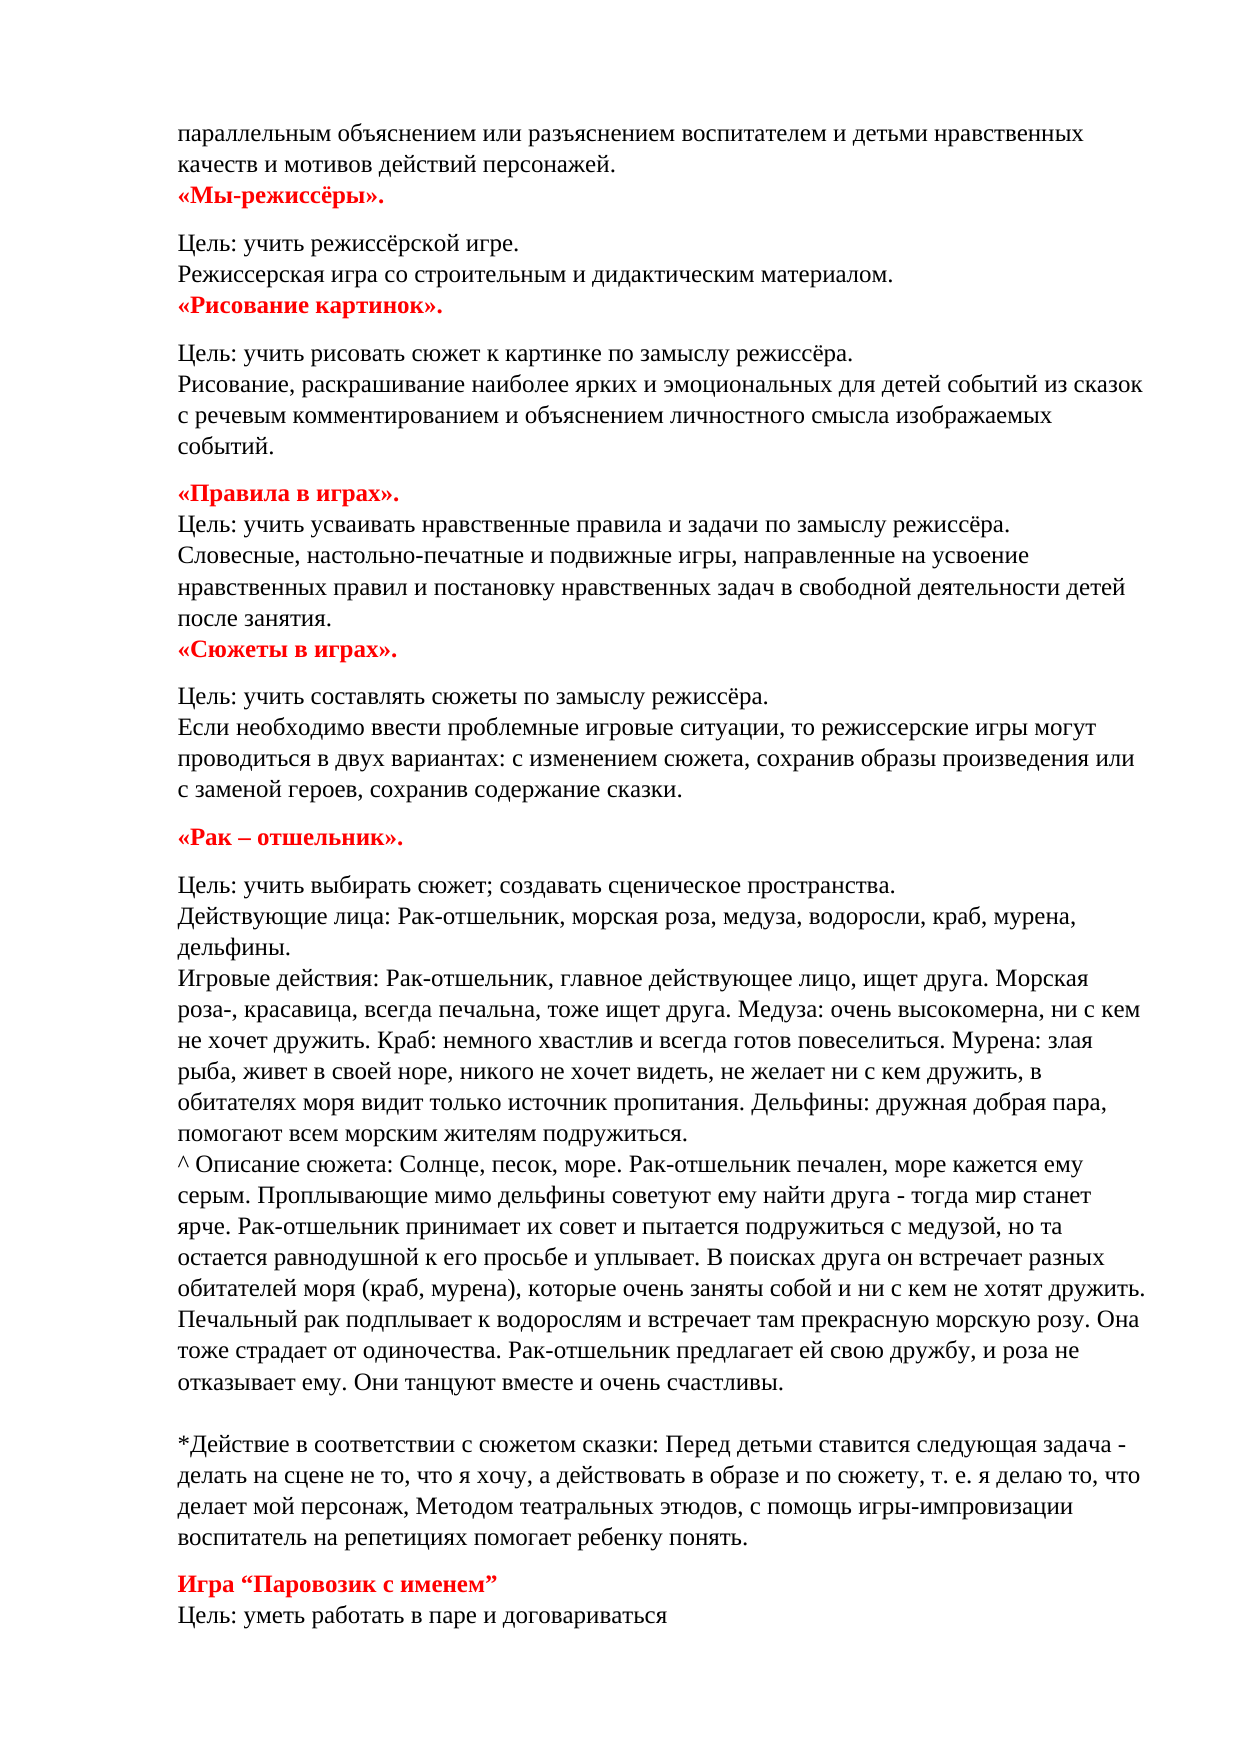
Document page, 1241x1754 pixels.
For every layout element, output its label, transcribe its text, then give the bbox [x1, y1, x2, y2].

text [177, 118, 1152, 209]
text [177, 1569, 1152, 1629]
text Цель: учить выбирать сюжет; создавать сценическое пространства. Действующие лица: Рак-отшельник, морская роза, медуза, водоросли, краб, мурена, дельфины. Игровые действия: Рак-отшельник, главное действующее лицо, ищет друга. Морская роза-, красавица, всегда печальна, тоже ищет друга. Медуза: очень высокомерна, ни с кем не хочет дружить. Краб: немного хвастлив и всегда готов повеселиться. Мурена: злая рыба, живет в своей норе, никого не хочет видеть, не желает ни с кем дружить, в обитателях моря видит только источник пропитания. Дельфины: дружная добрая пара, помогают всем морским жителям подружиться. ^ Описание сюжета: Солнце, песок, море. Рак-отшельник печален, море кажется ему серым. Проплывающие мимо дельфины советуют ему найти друга - тогда мир станет ярче. Рак-отшельник принимает их совет и пытается подружиться с медузой, но та остается равнодушной к его просьбе и уплывает. В поисках друга он встречает разных обитателей моря (краб, мурена), которые очень заняты собой и ни с кем не хотят дружить. Печальный рак подплывает к водорослям и встречает там прекрасную морскую розу. Она тоже страдает от одиночества. Рак-отшельник предлагает ей свою дружбу, и роза не отказывает ему. Они танцуют вместе и очень счастливы. *Действие в соответствии с сюжетом сказки: Перед детьми ставится следующая задача - делать на сцене не то, что я хочу, а действовать в образе и по сюжету, т. е. я делаю то, что делает мой персонаж, Методом театральных этюдов, с помощь игры-импровизации воспитатель на репетициях помогает ребенку понять. [177, 870, 1152, 1551]
text Цель: учить рисовать сюжет к картинке по замыслу режиссёра. Рисование, раскрашивание наиболее ярких и эмоциональных для детей событий из сказок с речевым комментированием и объяснением личностного смысла изображаемых событий. [177, 338, 1152, 459]
text Цель: учить режиссёрской игре. Режиссерская игра со строительным и дидактическим материалом. «Рисование картинок». [177, 228, 1152, 319]
text «Правила в играх». Цель: учить усваивать нравственные правила и задачи по замыслу режиссёра. Словесные, настольно-печатные и подвижные игры, направленные на усвоение нравственных правил и постановку нравственных задач в свободной деятельности детей после занятия. «Сюжеты в играх». [177, 478, 1152, 662]
text «Рак – отшельник». [177, 822, 1152, 851]
text Цель: учить составлять сюжеты по замыслу режиссёра. Если необходимо ввести проблемные игровые ситуации, то режиссерские игры могут проводиться в двух вариантах: с изменением сюжета, сохранив образы произведения или с заменой героев, сохранив содержание сказки. [177, 681, 1152, 803]
